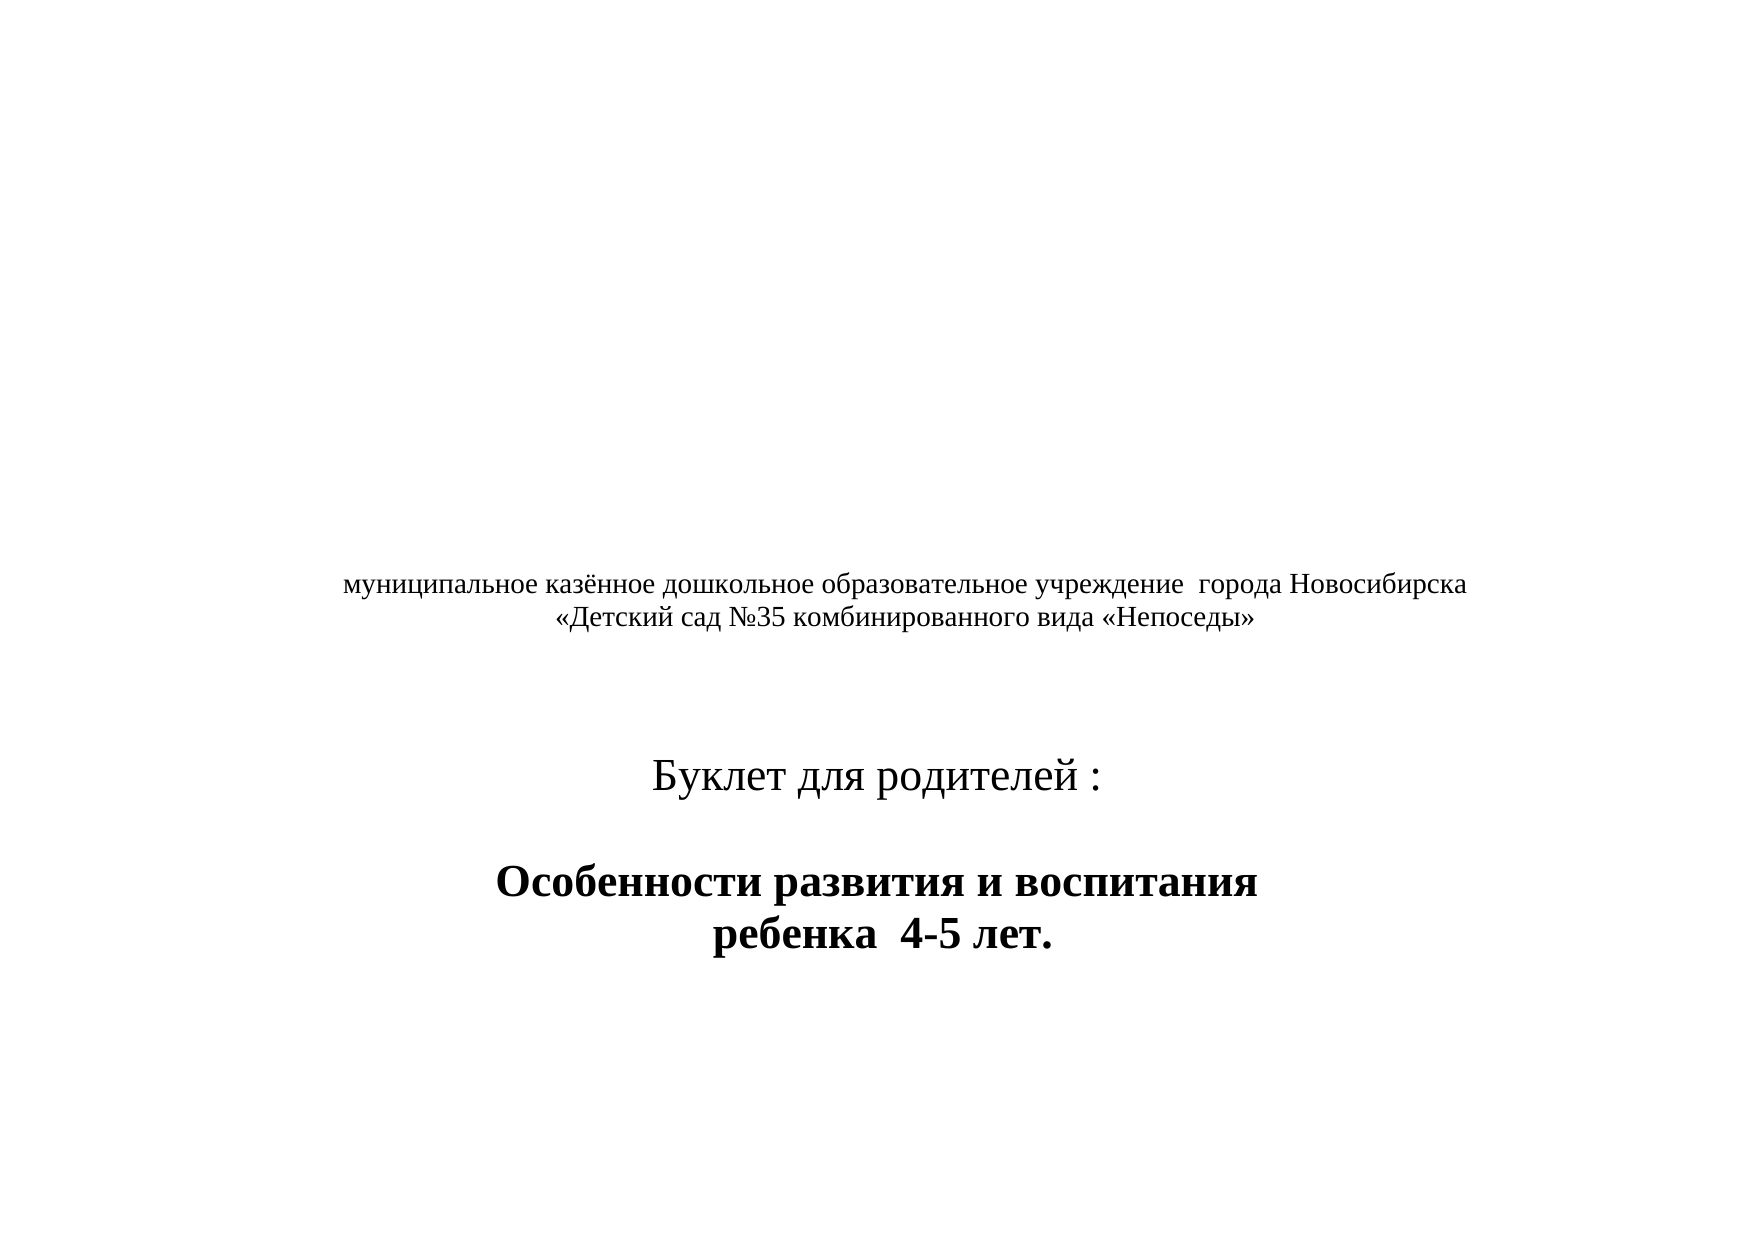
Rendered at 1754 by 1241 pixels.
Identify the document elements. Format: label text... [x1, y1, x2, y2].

text ребенка 4-5 лет. [118, 906, 1636, 959]
text «Детский сад №35 комбинированного вида «Непоседы» [118, 599, 1636, 633]
text Буклет для родителей : [118, 748, 1636, 801]
text муниципальное казённое дошкольное образовательное учреждение города Новосибирска [118, 566, 1636, 599]
text Особенности развития и воспитания [118, 853, 1636, 906]
